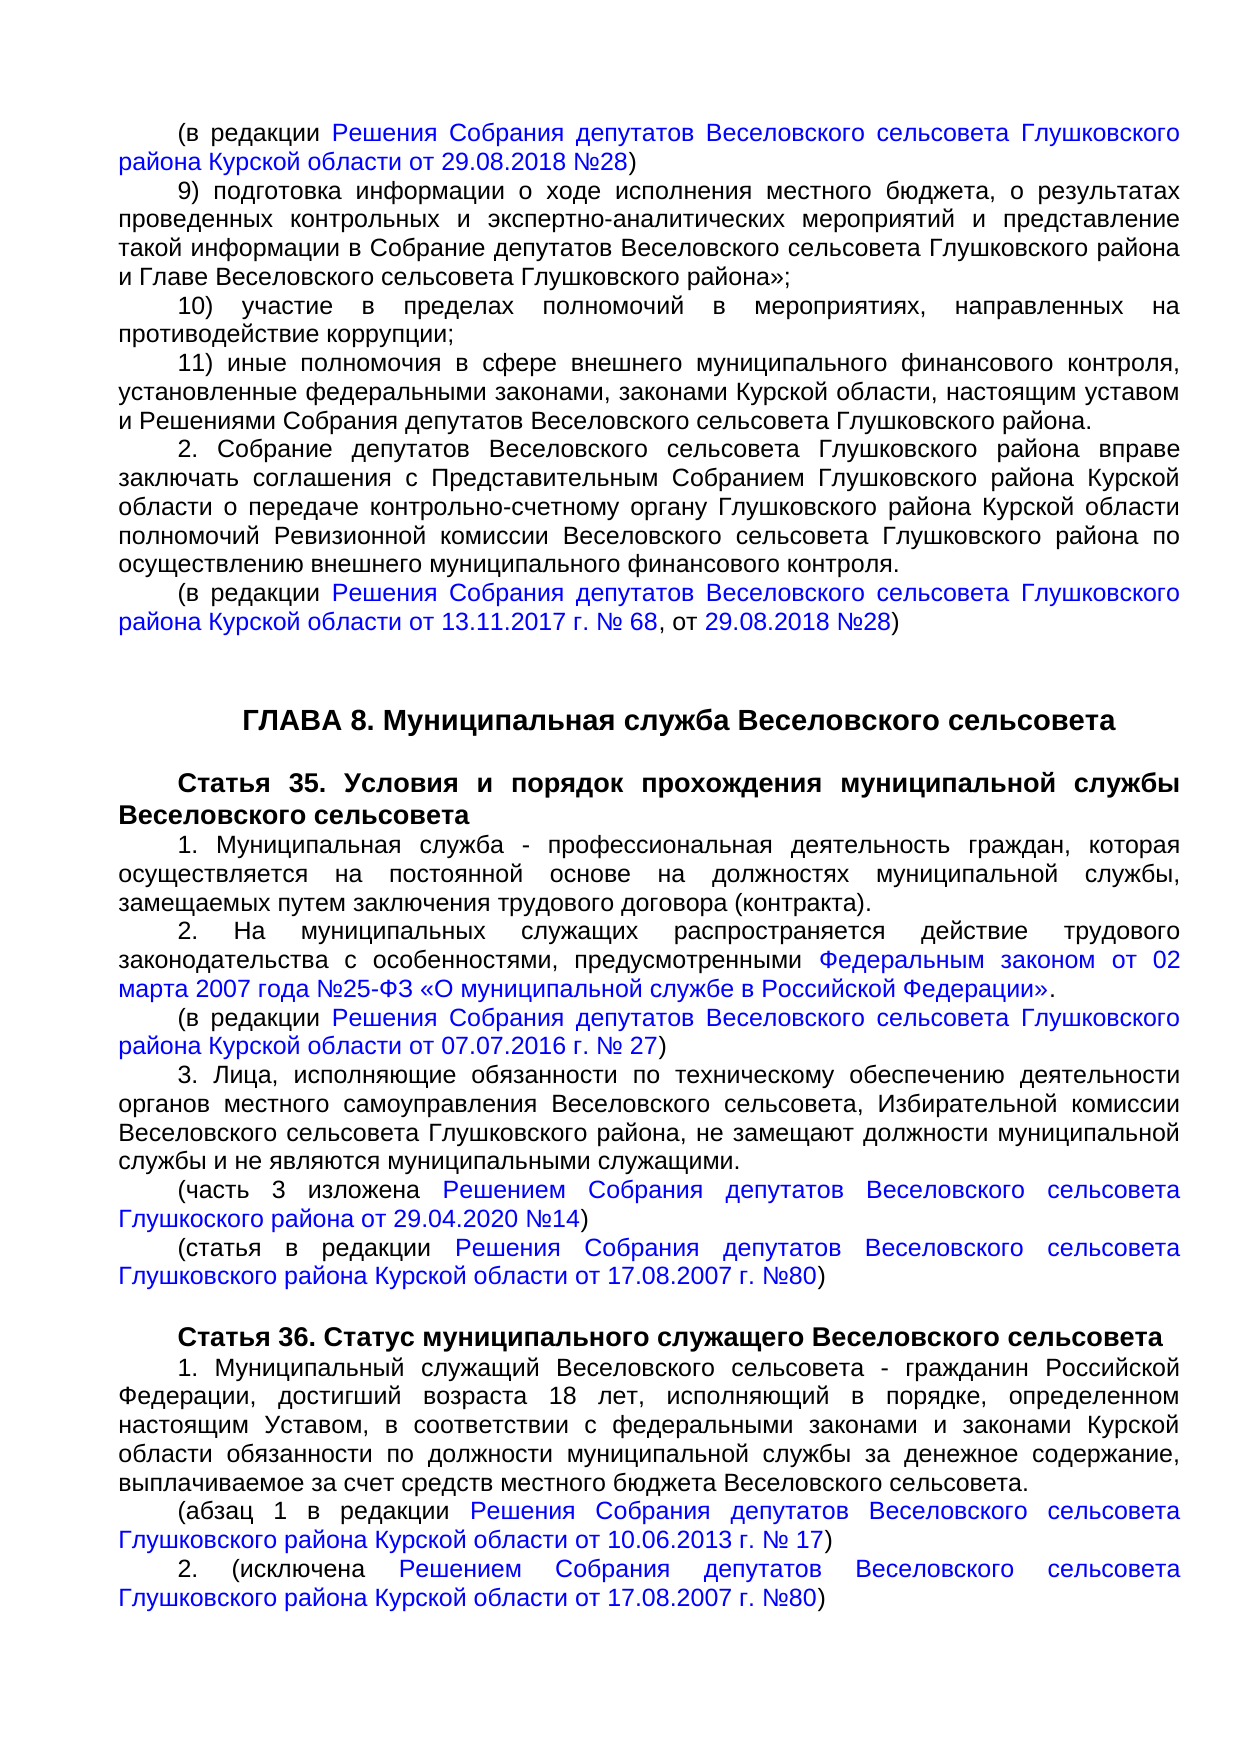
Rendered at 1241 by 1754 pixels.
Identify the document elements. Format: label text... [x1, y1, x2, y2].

text (в редакции Решения Собрания депутатов Веселовского сельсовета Глушковского района Курской области от 07.07.2016 г. № 27) [118, 1002, 1181, 1060]
text (абзац 1 в редакции Решения Собрания депутатов Веселовского сельсовета Глушковского района Курской области от 10.06.2013 г. № 17) [118, 1496, 1181, 1554]
text 3. Лица, исполняющие обязанности по техническому обеспечению деятельности органов местного самоуправления Веселовского сельсовета, Избирательной комиссии Веселовского сельсовета Глушковского района, не замещают должности муниципальной службы и не являются муниципальными служащими. [118, 1060, 1181, 1175]
text 10) участие в пределах полномочий в мероприятиях, направленных на противодействие коррупции; [118, 291, 1181, 348]
text (часть 3 изложена Решением Собрания депутатов Веселовского сельсовета Глушкоского района от 29.04.2020 №14) [118, 1175, 1181, 1232]
text 2. На муниципальных служащих распространяется действие трудового законодательства с особенностями, предусмотренными Федеральным законом от 02 марта 2007 года №25-ФЗ «О муниципальной службе в Российской Федерации». [118, 916, 1181, 1002]
text 1. Муниципальный служащий Веселовского сельсовета - гражданин Российской Федерации, достигший возраста 18 лет, исполняющий в порядке, определенном настоящим Уставом, в соответствии с федеральными законами и законами Курской области обязанности по должности муниципальной службы за денежное содержание, выплачиваемое за счет средств местного бюджета Веселовского сельсовета. [118, 1352, 1181, 1496]
text (в редакции Решения Собрания депутатов Веселовского сельсовета Глушковского района Курской области от 13.11.2017 г. № 68, от 29.08.2018 №28) [118, 578, 1181, 636]
text (статья в редакции Решения Собрания депутатов Веселовского сельсовета Глушковского района Курской области от 17.08.2007 г. №80) [118, 1232, 1181, 1290]
text ГЛАВА 8. Муниципальная служба Веселовского сельсовета [118, 703, 1181, 736]
text 9) подготовка информации о ходе исполнения местного бюджета, о результатах проведенных контрольных и экспертно-аналитических мероприятий и представление такой информации в Собрание депутатов Веселовского сельсовета Глушковского района и Главе Веселовского сельсовета Глушковского района»; [118, 176, 1181, 291]
text Статья 36. Статус муниципального служащего Веселовского сельсовета [118, 1321, 1181, 1352]
text Статья 35. Условия и порядок прохождения муниципальной службы Веселовского сельсовета [118, 767, 1181, 830]
text 1. Муниципальная служба - профессиональная деятельность граждан, которая осуществляется на постоянной основе на должностях муниципальной службы, замещаемых путем заключения трудового договора (контракта). [118, 830, 1181, 916]
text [118, 118, 1181, 176]
text 2. Собрание депутатов Веселовского сельсовета Глушковского района вправе заключать соглашения с Представительным Собранием Глушковского района Курской области о передаче контрольно-счетному органу Глушковского района Курской области полномочий Ревизионной комиссии Веселовского сельсовета Глушковского района по осуществлению внешнего муниципального финансового контроля. [118, 434, 1181, 578]
text 2. (исключена Решением Собрания депутатов Веселовского сельсовета Глушковского района Курской области от 17.08.2007 г. №80) [118, 1554, 1181, 1611]
text 11) иные полномочия в сфере внешнего муниципального финансового контроля, установленные федеральными законами, законами Курской области, настоящим уставом и Решениями Собрания депутатов Веселовского сельсовета Глушковского района. [118, 348, 1181, 434]
